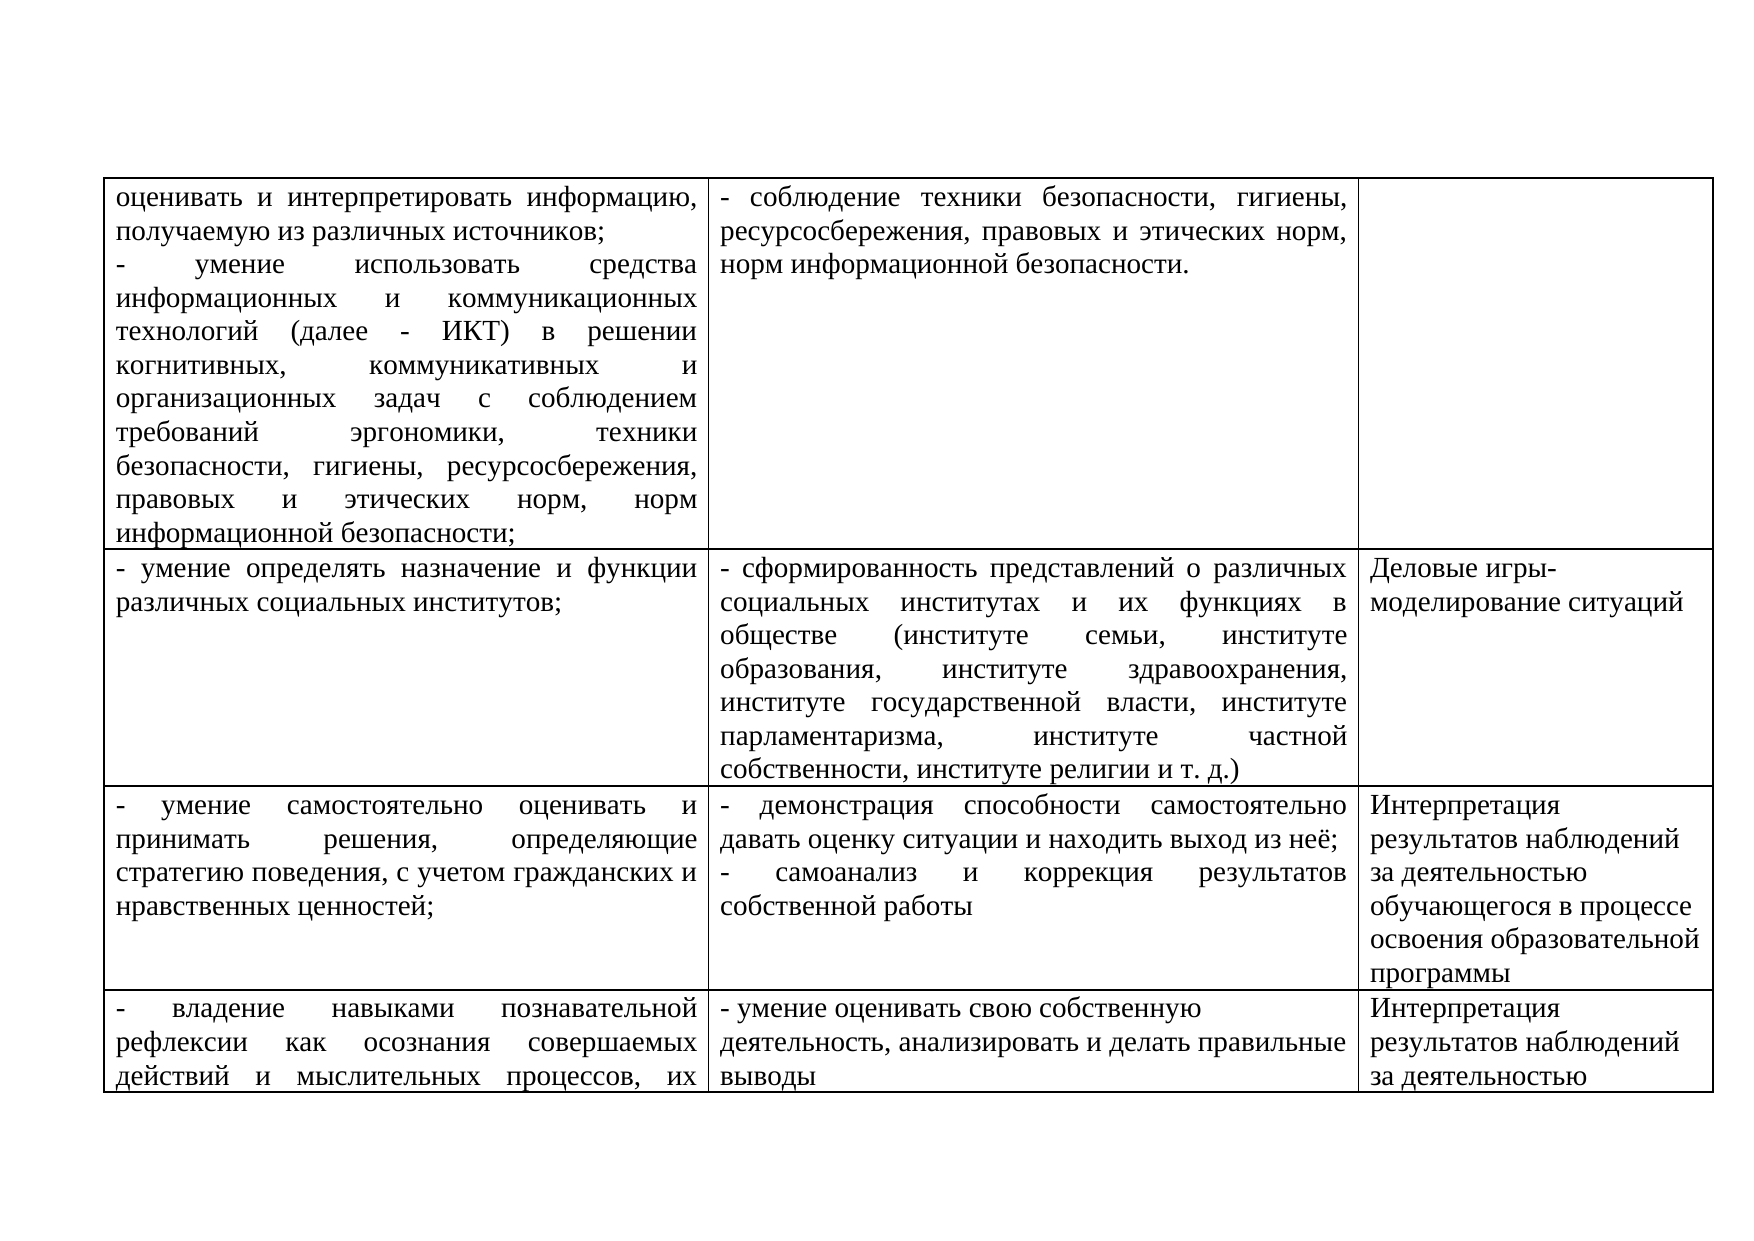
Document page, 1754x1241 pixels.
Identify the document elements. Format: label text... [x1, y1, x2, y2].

table_cell - умение определять назначение и функции различных социальных институтов; [105, 550, 708, 785]
table_cell - демонстрация способности самостоятельно давать оценку ситуации и находить выход из неё; - самоанализ и коррекция результатов собственной работы [709, 787, 1358, 988]
table_cell - умение самостоятельно оценивать и принимать решения, определяющие стратегию поведения, с учетом гражданских и нравственных ценностей; [105, 787, 708, 988]
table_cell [105, 179, 708, 548]
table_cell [105, 991, 708, 1091]
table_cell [1359, 991, 1712, 1091]
table_cell Деловые игры-моделирование ситуаций [1359, 550, 1712, 785]
table_cell Интерпретация результатов наблюдений за деятельностью обучающегося в процессе освоения образовательной программы [1359, 787, 1712, 988]
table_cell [709, 179, 1358, 548]
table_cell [709, 991, 1358, 1091]
table_cell - сформированность представлений о различных социальных институтах и их функциях в обществе (институте семьи, институте образования, институте здравоохранения, институте государственной власти, институте парламентаризма, институте частной собственности, институте религии и т. д.) [709, 550, 1358, 785]
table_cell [1359, 179, 1712, 548]
